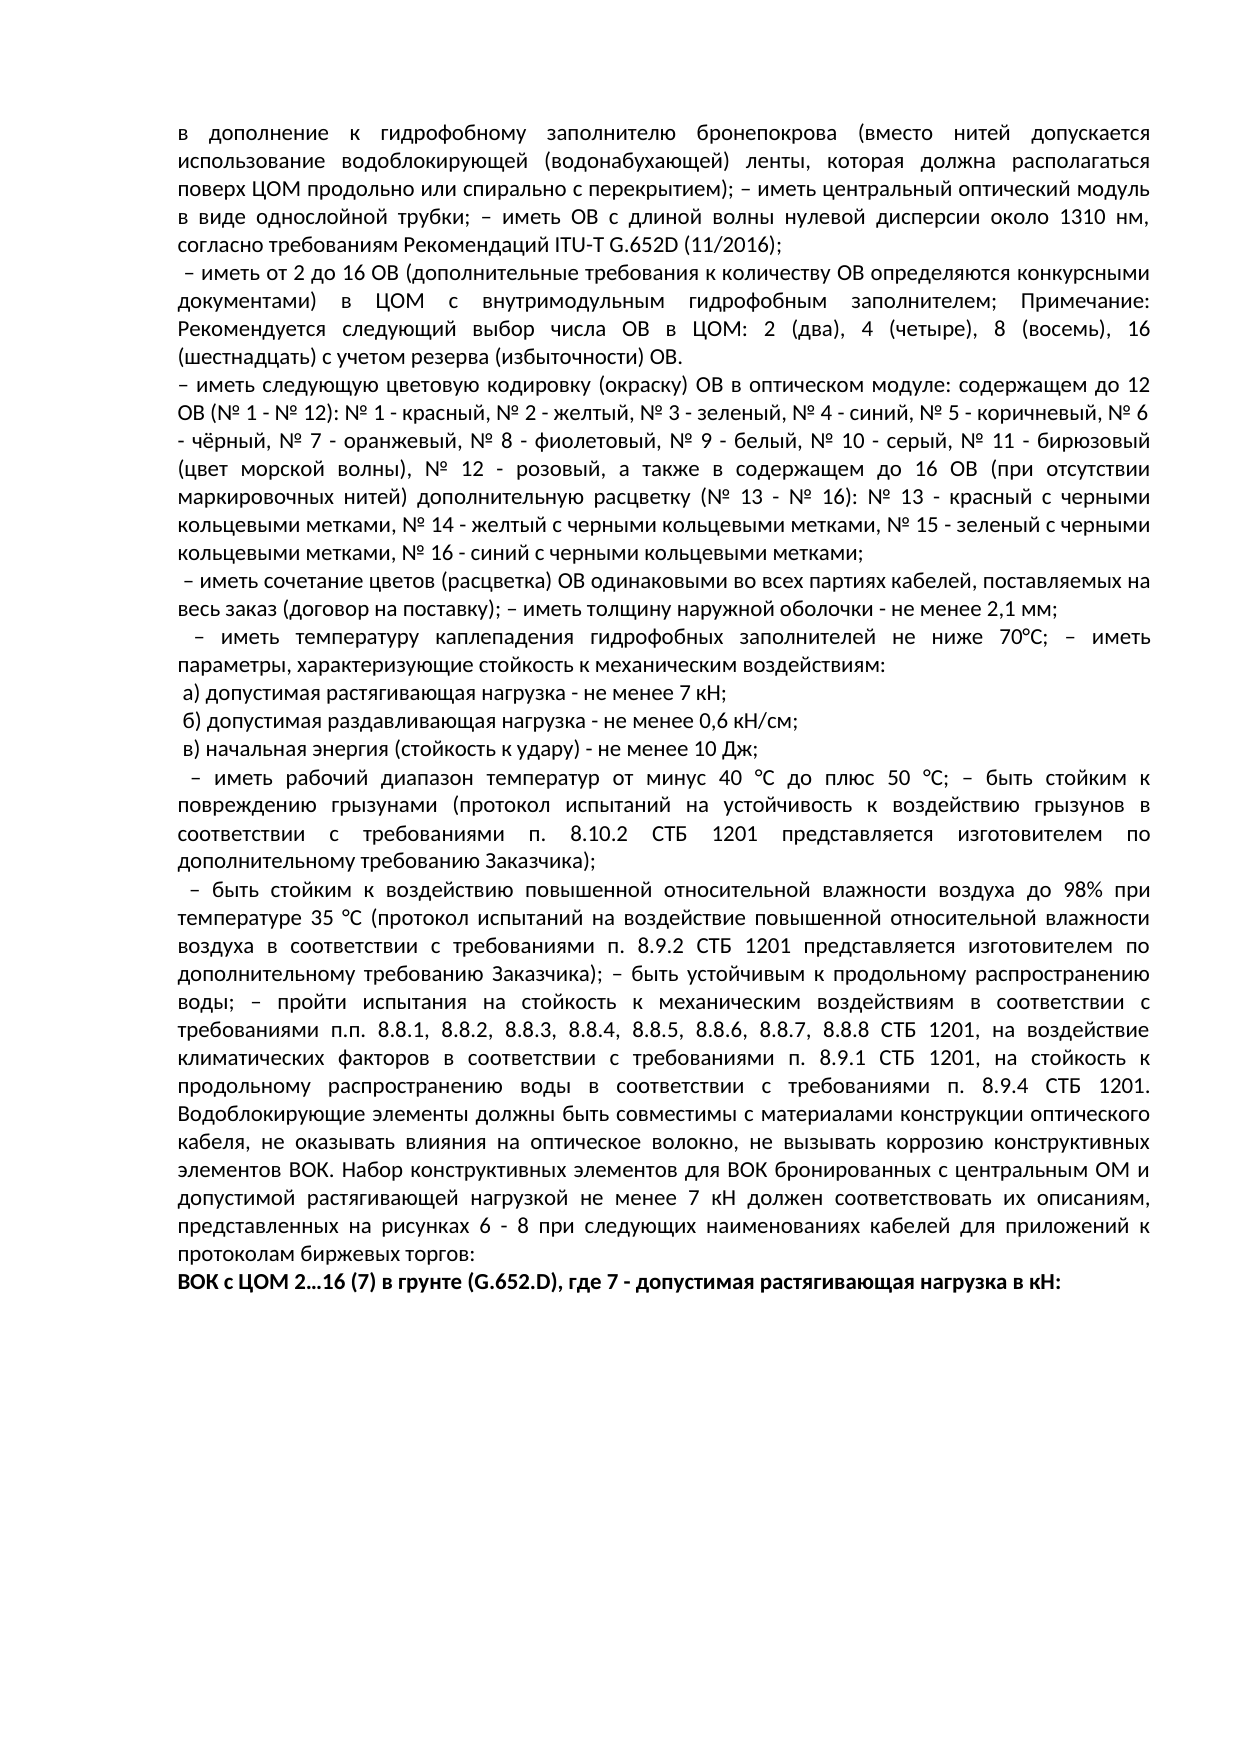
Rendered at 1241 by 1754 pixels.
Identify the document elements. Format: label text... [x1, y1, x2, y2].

text – иметь рабочий диапазон температур от минус 40 °С до плюс 50 °С; – быть стойким к повреждению грызунами (протокол испытаний на устойчивость к воздействию грызунов в соответствии с требованиями п. 8.10.2 СТБ 1201 представляется изготовителем по дополнительному требованию Заказчика); [177, 763, 1152, 875]
text – быть стойким к воздействию повышенной относительной влажности воздуха до 98% при температуре 35 °С (протокол испытаний на воздействие повышенной относительной влажности воздуха в соответствии с требованиями п. 8.9.2 СТБ 1201 представляется изготовителем по дополнительному требованию Заказчика); – быть устойчивым к продольному распространению воды; – пройти испытания на стойкость к механическим воздействиям в соответствии с требованиями п.п. 8.8.1, 8.8.2, 8.8.3, 8.8.4, 8.8.5, 8.8.6, 8.8.7, 8.8.8 СТБ 1201, на воздействие климатических факторов в соответствии с требованиями п. 8.9.1 СТБ 1201, на стойкость к продольному распространению воды в соответствии с требованиями п. 8.9.4 СТБ 1201. Водоблокирующие элементы должны быть совместимы с материалами конструкции оптического кабеля, не оказывать влияния на оптическое волокно, не вызывать коррозию конструктивных элементов ВОК. Набор конструктивных элементов для ВОК бронированных с центральным ОМ и допустимой растягивающей нагрузкой не менее 7 кН должен соответствовать их описаниям, представленных на рисунках 6 - 8 при следующих наименованиях кабелей для приложений к протоколам биржевых торгов: [177, 875, 1152, 1267]
text в) начальная энергия (стойкость к удару) - не менее 10 Дж; [177, 734, 1152, 763]
text – иметь следующую цветовую кодировку (окраску) ОВ в оптическом модуле: содержащем до 12 ОВ (№ 1 - № 12): № 1 - красный, № 2 - желтый, № 3 - зеленый, № 4 - синий, № 5 - коричневый, № 6 - чёрный, № 7 - оранжевый, № 8 - фиолетовый, № 9 - белый, № 10 - серый, № 11 - бирюзовый (цвет морской волны), № 12 - розовый, а также в содержащем до 16 ОВ (при отсутствии маркировочных нитей) дополнительную расцветку (№ 13 - № 16): № 13 - красный с черными кольцевыми метками, № 14 - желтый с черными кольцевыми метками, № 15 - зеленый с черными кольцевыми метками, № 16 - синий с черными кольцевыми метками; [177, 370, 1152, 566]
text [177, 118, 1152, 258]
text ВОК с ЦОМ 2…16 (7) в грунте (G.652.D), где 7 - допустимая растягивающая нагрузка в кН: [177, 1267, 1152, 1295]
text – иметь температуру каплепадения гидрофобных заполнителей не ниже 70°С; – иметь параметры, характеризующие стойкость к механическим воздействиям: [177, 622, 1152, 678]
text – иметь сочетание цветов (расцветка) ОВ одинаковыми во всех партиях кабелей, поставляемых на весь заказ (договор на поставку); – иметь толщину наружной оболочки - не менее 2,1 мм; [177, 566, 1152, 622]
text – иметь от 2 до 16 ОВ (дополнительные требования к количеству ОВ определяются конкурсными документами) в ЦОМ с внутримодульным гидрофобным заполнителем; Примечание: Рекомендуется следующий выбор числа ОВ в ЦОМ: 2 (два), 4 (четыре), 8 (восемь), 16 (шестнадцать) с учетом резерва (избыточности) ОВ. [177, 258, 1152, 370]
text б) допустимая раздавливающая нагрузка - не менее 0,6 кН/см; [177, 707, 1152, 734]
text а) допустимая растягивающая нагрузка - не менее 7 кН; [177, 678, 1152, 707]
